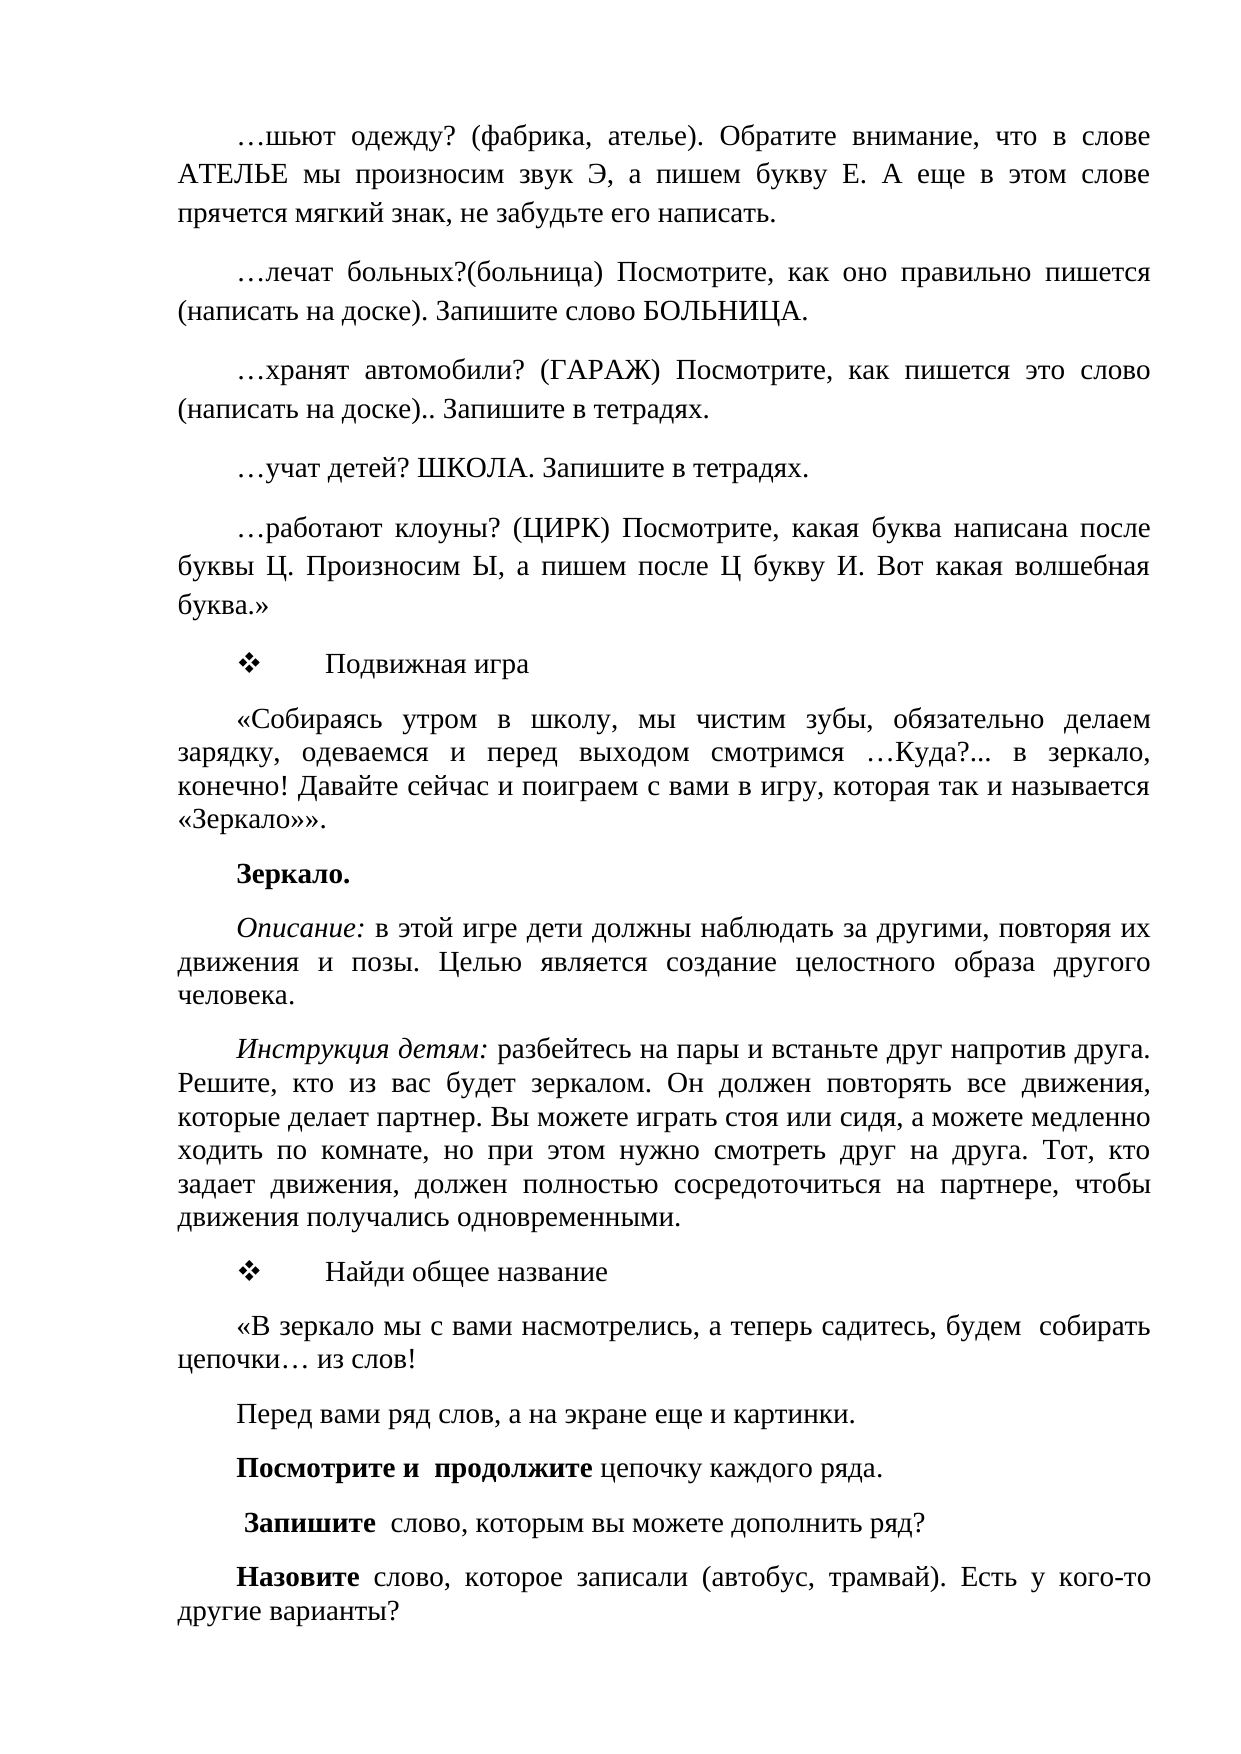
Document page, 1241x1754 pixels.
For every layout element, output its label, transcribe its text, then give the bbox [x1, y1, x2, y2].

text «Собираясь утром в школу, мы чистим зубы, обязательно делаем зарядку, одеваемся и перед выходом смотримся …Куда?... в зеркало, конечно! Давайте сейчас и поиграем с вами в игру, которая так и называется «Зеркало»». [177, 701, 1152, 835]
text Перед вами ряд слов, а на экране еще и картинки. [177, 1396, 1152, 1429]
list Найди общее название [177, 1254, 1152, 1287]
text …учат детей? ШКОЛА. Запишите в тетрадях. [177, 450, 1152, 484]
text Инструкция детям: разбейтесь на пары и встаньте друг напротив друга. Решите, кто из вас будет зеркалом. Он должен повторять все движения, которые делает партнер. Вы можете играть стоя или сидя, а можете медленно ходить по комнате, но при этом нужно смотреть друг на друга. Тот, кто задает движения, должен полностью сосредоточиться на партнере, чтобы движения получались одновременными. [177, 1032, 1152, 1233]
text Описание: в этой игре дети должны наблюдать за другими, повторяя их движения и позы. Целью является создание целостного образа другого человека. [177, 910, 1152, 1011]
text «В зеркало мы с вами насмотрелись, а теперь садитесь, будем собирать цепочки… из слов! [177, 1308, 1152, 1375]
text Зеркало. [177, 856, 1152, 889]
list Подвижная игра [177, 646, 1152, 680]
text Посмотрите и продолжите цепочку каждого ряда. [177, 1450, 1152, 1484]
text Назовите слово, которое записали (автобус, трамвай). Есть у кого-то другие варианты? [177, 1559, 1152, 1626]
text Запишите слово, которым вы можете дополнить ряд? [177, 1505, 1152, 1538]
text …работают клоуны? (ЦИРК) Посмотрите, какая буква написана после буквы Ц. Произносим Ы, а пишем после Ц букву И. Вот какая волшебная буква.» [177, 510, 1152, 620]
text …лечат больных?(больница) Посмотрите, как оно правильно пишется (написать на доске). Запишите слово БОЛЬНИЦА. [177, 254, 1152, 327]
text …хранят автомобили? (ГАРАЖ) Посмотрите, как пишется это слово (написать на доске).. Запишите в тетрадях. [177, 352, 1152, 424]
text …шьют одежду? (фабрика, ателье). Обратите внимание, что в слове АТЕЛЬЕ мы произносим звук Э, а пишем букву Е. А еще в этом слове прячется мягкий знак, не забудьте его написать. [177, 118, 1152, 229]
